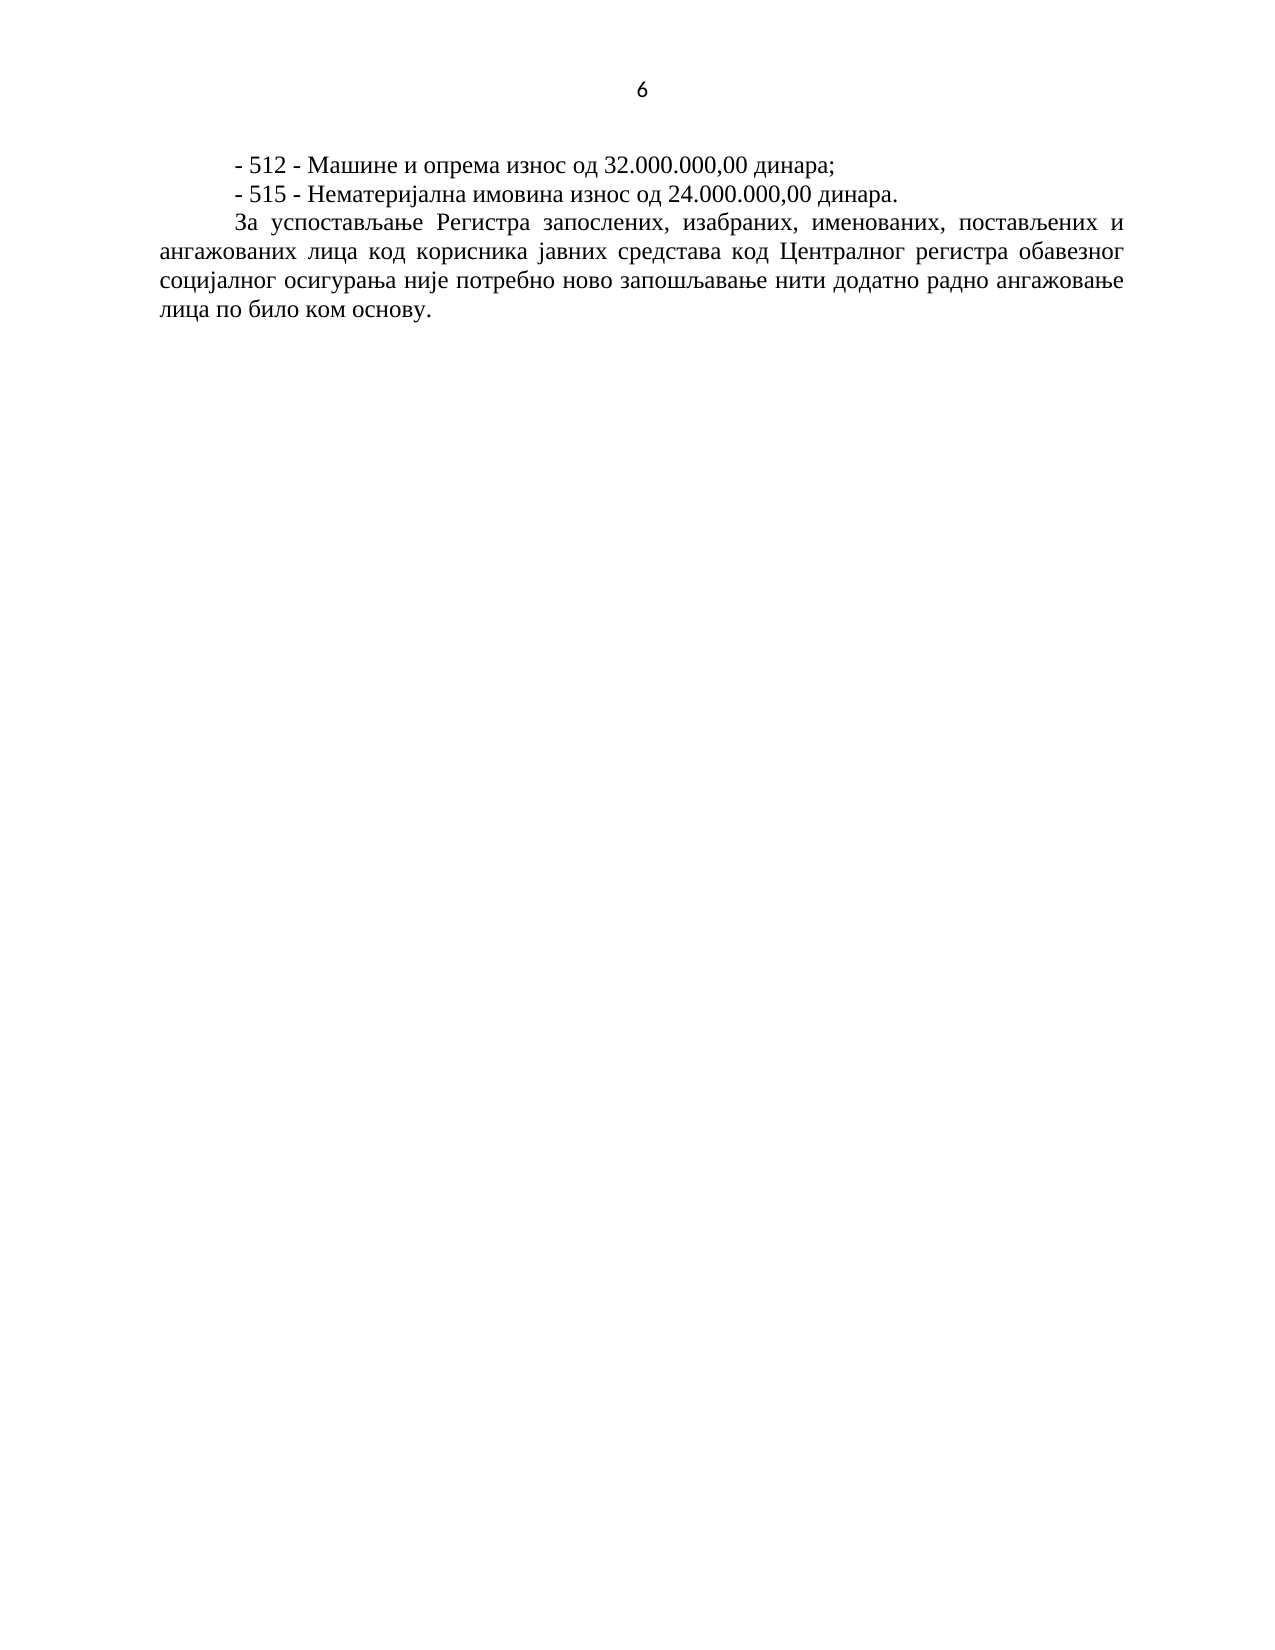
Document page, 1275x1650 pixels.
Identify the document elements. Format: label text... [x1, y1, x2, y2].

text За успостављање Регистра запослених, изабраних, именованих, постављених и ангажованих лица код корисника јавних средстава код Централног регистра обавезног социјалног осигурања није потребно ново запошљавање нити додатно радно ангажовање лица по било ком основу. [159, 207, 1125, 322]
text - 512 - Машине и опрема износ од 32.000.000,00 динара; [159, 150, 1125, 179]
text - 515 - Нематеријална имовина износ од 24.000.000,00 динара. [159, 179, 1125, 207]
